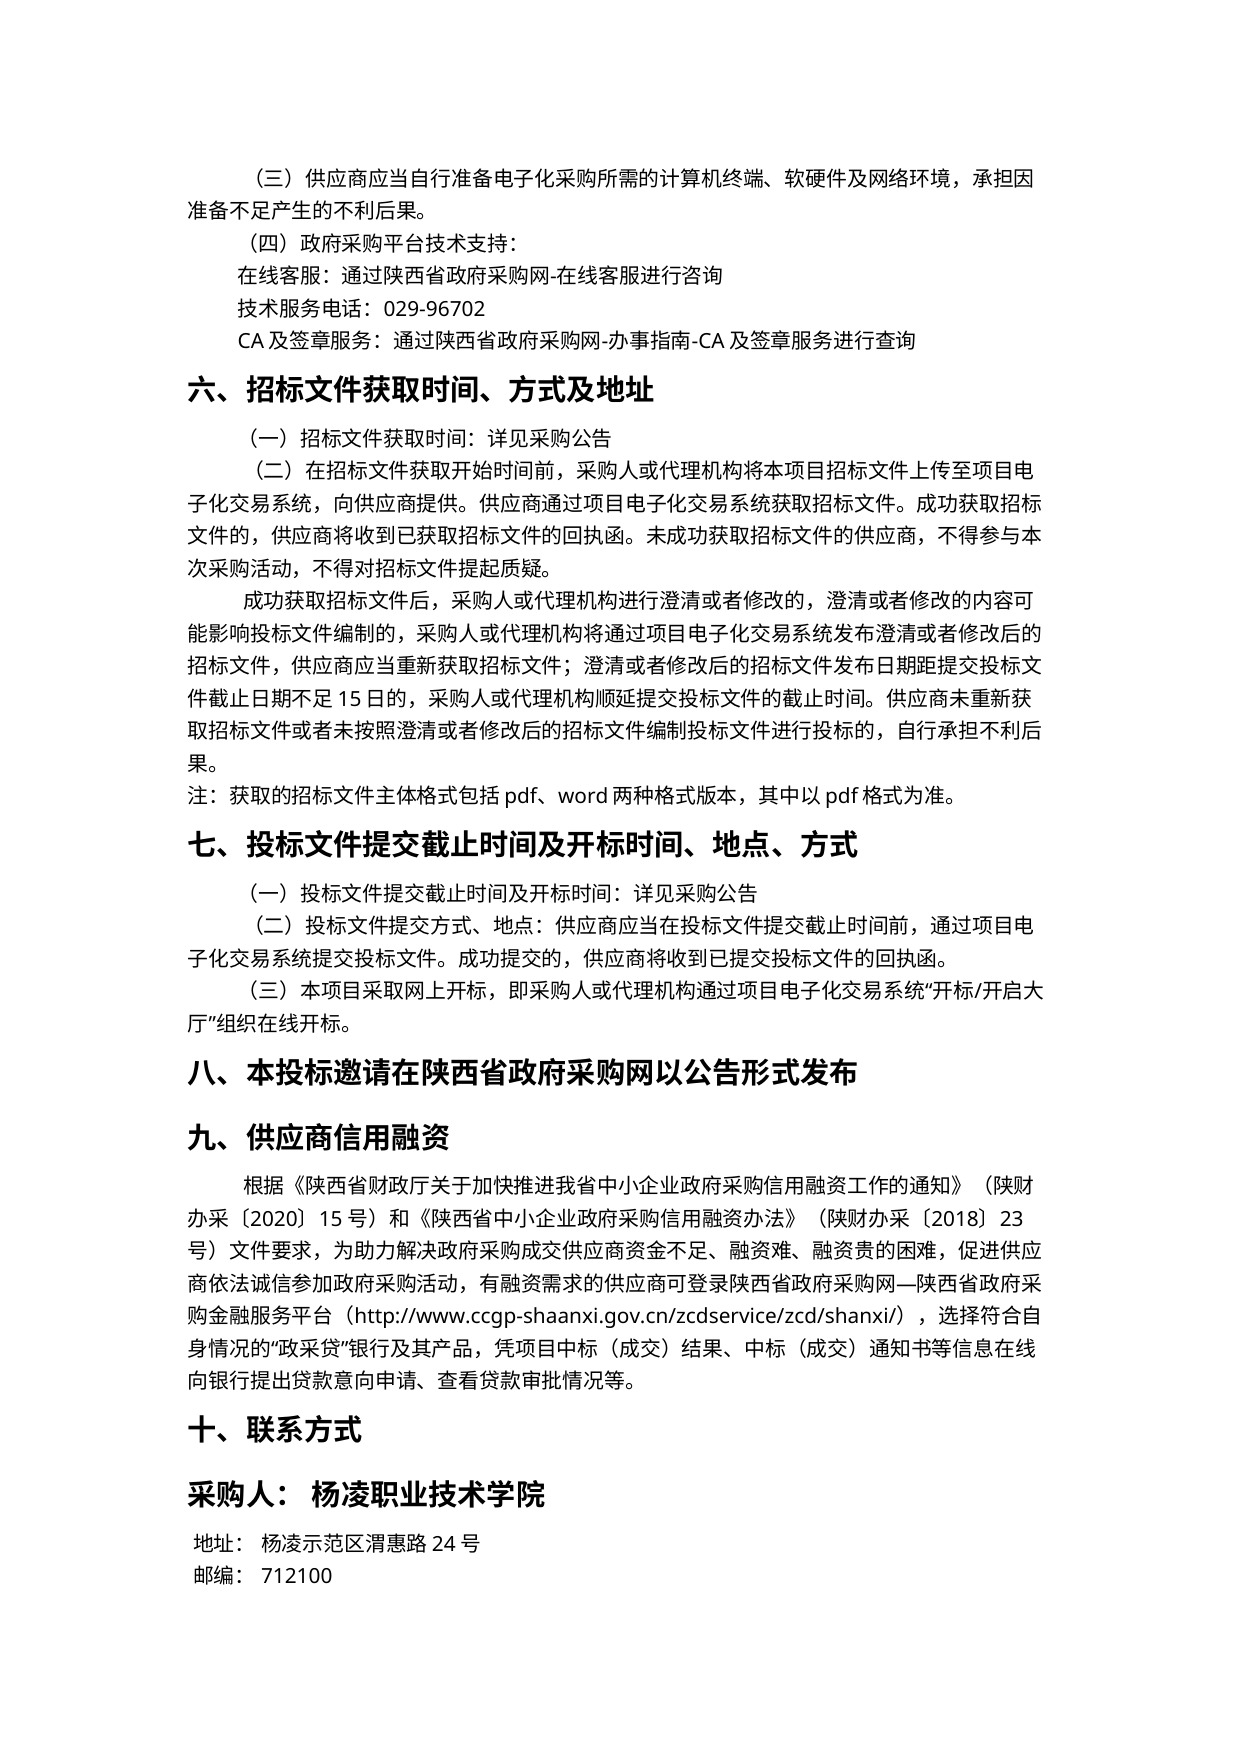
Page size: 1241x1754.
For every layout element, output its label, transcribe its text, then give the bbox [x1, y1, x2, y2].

text 地址： 杨凌示范区渭惠路24号 [187, 1527, 1053, 1559]
text 根据《陕西省财政厅关于加快推进我省中小企业政府采购信用融资工作的通知》（陕财办采〔2020〕15 号）和《陕西省中小企业政府采购信用融资办法》（陕财办采〔2018〕23 号）文件要求，为助力解决政府采购成交供应商资金不足、融资难、融资贵的困难，促进供应商依法诚信参加政府采购活动，有融资需求的供应商可登录陕西省政府采购网—陕西省政府采购金融服务平台（http://www.ccgp-shaanxi.gov.cn/zcdservice/zcd/shanxi/），选择符合自身情况的“政采贷”银行及其产品，凭项目中标（成交）结果、中标（成交）通知书等信息在线向银行提出贷款意向申请、查看贷款审批情况等。 [187, 1169, 1053, 1397]
text 六、招标文件获取时间、方式及地址 [187, 357, 1053, 422]
text 七、投标文件提交截止时间及开标时间、地点、方式 [187, 812, 1053, 877]
text 在线客服：通过陕西省政府采购网-在线客服进行咨询 [187, 259, 1053, 292]
text 九、供应商信用融资 [187, 1104, 1053, 1169]
text 成功获取招标文件后，采购人或代理机构进行澄清或者修改的，澄清或者修改的内容可能影响投标文件编制的，采购人或代理机构将通过项目电子化交易系统发布澄清或者修改后的招标文件，供应商应当重新获取招标文件；澄清或者修改后的招标文件发布日期距提交投标文件截止日期不足15日的，采购人或代理机构顺延提交投标文件的截止时间。供应商未重新获取招标文件或者未按照澄清或者修改后的招标文件编制投标文件进行投标的，自行承担不利后果。 [187, 584, 1053, 779]
text （三）本项目采取网上开标，即采购人或代理机构通过项目电子化交易系统“开标/开启大厅”组织在线开标。 [187, 974, 1053, 1039]
text CA及签章服务：通过陕西省政府采购网-办事指南-CA及签章服务进行查询 [187, 324, 1053, 357]
text 十、联系方式 [187, 1397, 1053, 1462]
text （二）投标文件提交方式、地点：供应商应当在投标文件提交截止时间前，通过项目电子化交易系统提交投标文件。成功提交的，供应商将收到已提交投标文件的回执函。 [187, 909, 1053, 974]
text 技术服务电话：029-96702 [187, 292, 1053, 324]
text （三）供应商应当自行准备电子化采购所需的计算机终端、软硬件及网络环境，承担因准备不足产生的不利后果。 [187, 162, 1053, 227]
text 采购人： 杨凌职业技术学院 [187, 1462, 1053, 1527]
text 注：获取的招标文件主体格式包括pdf、word两种格式版本，其中以pdf格式为准。 [187, 779, 1053, 812]
text 邮编： 712100 [187, 1559, 1053, 1592]
text （四）政府采购平台技术支持： [187, 227, 1053, 259]
text （一）投标文件提交截止时间及开标时间：详见采购公告 [187, 877, 1053, 909]
text （一）招标文件获取时间：详见采购公告 [187, 422, 1053, 454]
text （二）在招标文件获取开始时间前，采购人或代理机构将本项目招标文件上传至项目电子化交易系统，向供应商提供。供应商通过项目电子化交易系统获取招标文件。成功获取招标文件的，供应商将收到已获取招标文件的回执函。未成功获取招标文件的供应商，不得参与本次采购活动，不得对招标文件提起质疑。 [187, 454, 1053, 584]
text 八、本投标邀请在陕西省政府采购网以公告形式发布 [187, 1039, 1053, 1104]
